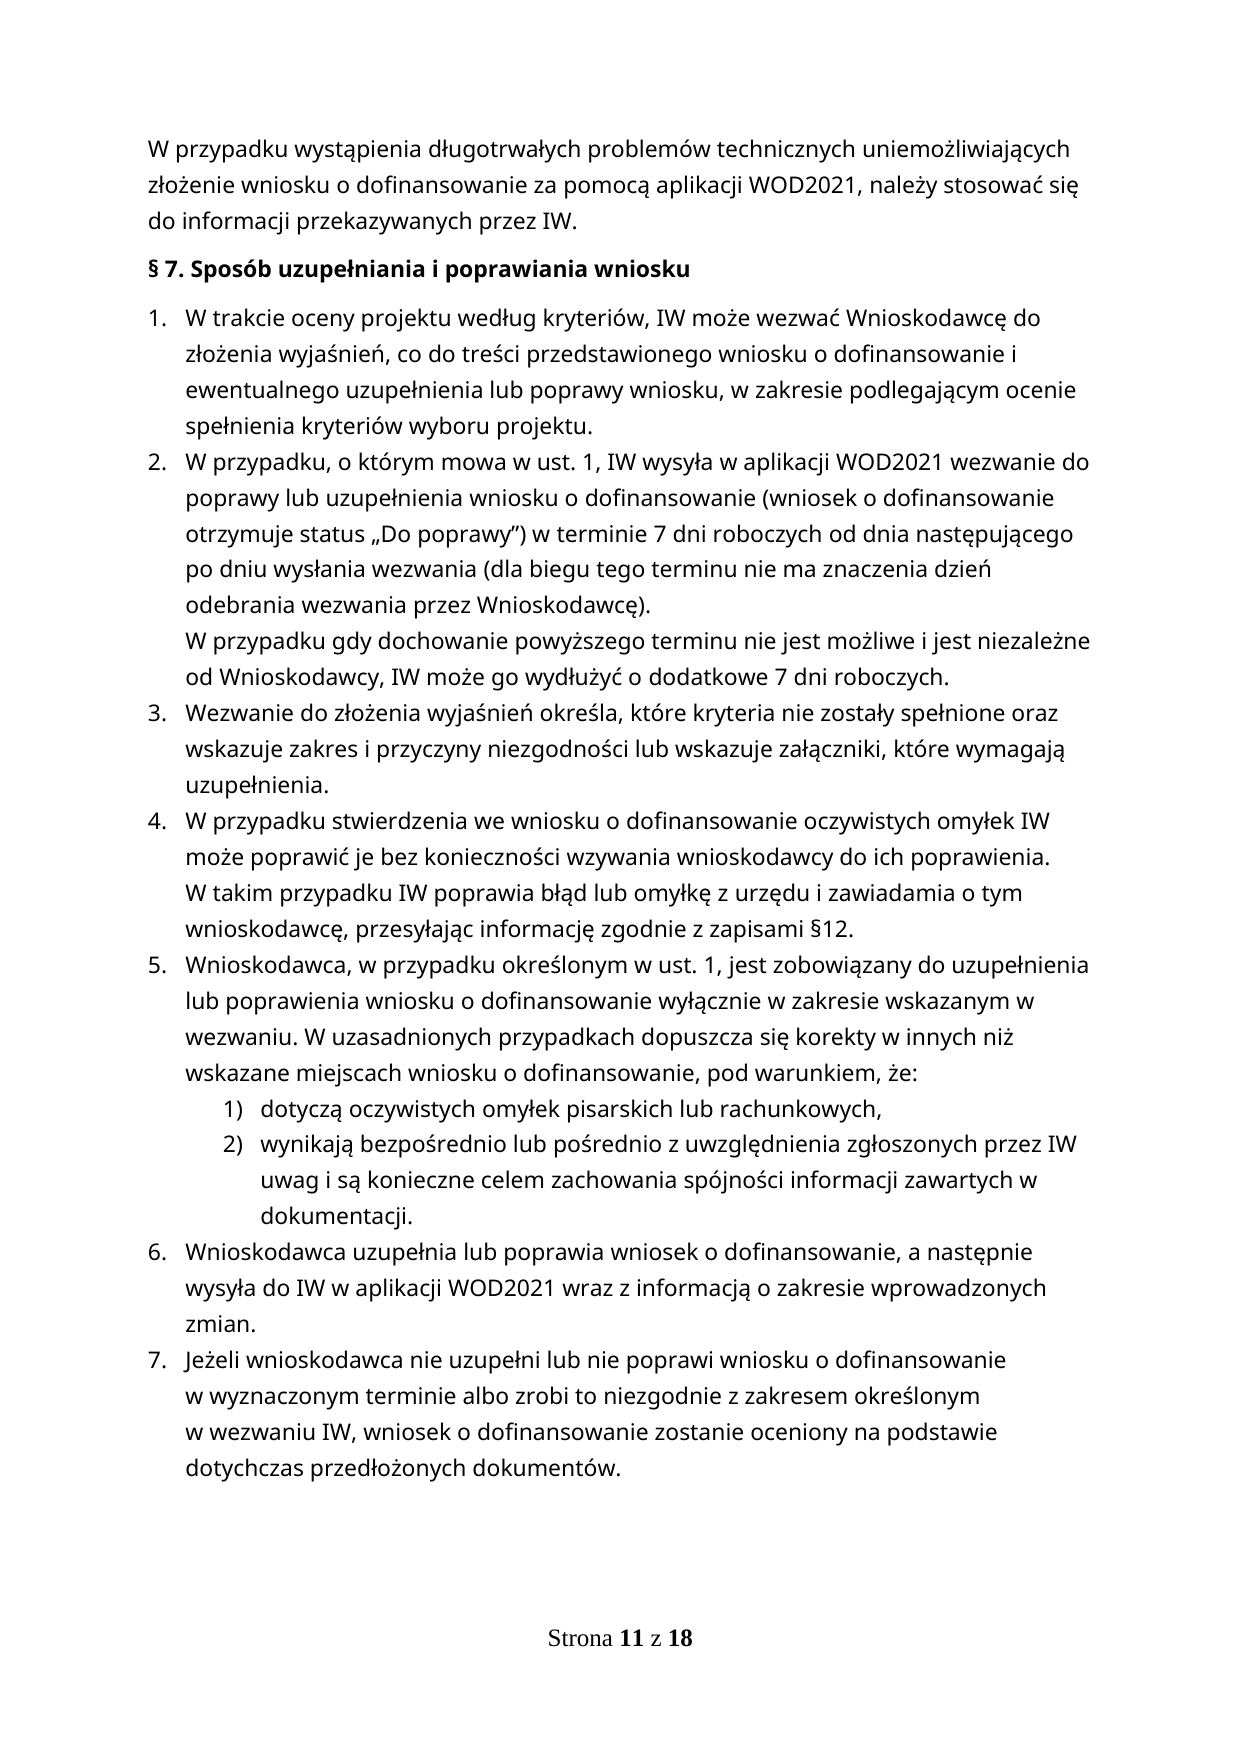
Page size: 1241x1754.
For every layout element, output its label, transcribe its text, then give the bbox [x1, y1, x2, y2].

list W trakcie oceny projektu według kryteriów, IW może wezwać Wnioskodawcę do złożenia wyjaśnień, co do treści przedstawionego wniosku o dofinansowanie i ewentualnego uzupełnienia lub poprawy wniosku, w zakresie podlegającym ocenie spełnienia kryteriów wyboru projektu. [148, 302, 1092, 441]
list Wezwanie do złożenia wyjaśnień określa, które kryteria nie zostały spełnione oraz wskazuje zakres i przyczyny niezgodności lub wskazuje załączniki, które wymagają uzupełnienia. [148, 697, 1092, 800]
list Wnioskodawca, w przypadku określonym w ust. 1, jest zobowiązany do uzupełnienia lub poprawienia wniosku o dofinansowanie wyłącznie w zakresie wskazanym w wezwaniu. W uzasadnionych przypadkach dopuszcza się korekty w innych niż wskazane miejscach wniosku o dofinansowanie, pod warunkiem, że: [148, 949, 1092, 1088]
list wynikają bezpośrednio lub pośrednio z uwzględnienia zgłoszonych przez IW uwag i są konieczne celem zachowania spójności informacji zawartych w dokumentacji. [223, 1128, 1092, 1232]
text § 7. Sposób uzupełniania i poprawiania wniosku [148, 253, 1092, 285]
list dotyczą oczywistych omyłek pisarskich lub rachunkowych, [223, 1092, 1092, 1124]
list Jeżeli wnioskodawca nie uzupełni lub nie poprawi wniosku o dofinansowanie w wyznaczonym terminie albo zrobi to niezgodnie z zakresem określonym w wezwaniu IW, wniosek o dofinansowanie zostanie oceniony na podstawie dotychczas przedłożonych dokumentów. [148, 1344, 1092, 1483]
text W przypadku wystąpienia długotrwałych problemów technicznych uniemożliwiających złożenie wniosku o dofinansowanie za pomocą aplikacji WOD2021, należy stosować się do informacji przekazywanych przez IW. [148, 133, 1092, 236]
list W przypadku, o którym mowa w ust. 1, IW wysyła w aplikacji WOD2021 wezwanie do poprawy lub uzupełnienia wniosku o dofinansowanie (wniosek o dofinansowanie otrzymuje status „Do poprawy”) w terminie 7 dni roboczych od dnia następującego po dniu wysłania wezwania (dla biegu tego terminu nie ma znaczenia dzień odebrania wezwania przez Wnioskodawcę). W przypadku gdy dochowanie powyższego terminu nie jest możliwe i jest niezależne od Wnioskodawcy, IW może go wydłużyć o dodatkowe 7 dni roboczych. [148, 446, 1092, 692]
list W przypadku stwierdzenia we wniosku o dofinansowanie oczywistych omyłek IW może poprawić je bez konieczności wzywania wnioskodawcy do ich poprawienia. W takim przypadku IW poprawia błąd lub omyłkę z urzędu i zawiadamia o tym wnioskodawcę, przesyłając informację zgodnie z zapisami §12. [148, 805, 1092, 944]
list Wnioskodawca uzupełnia lub poprawia wniosek o dofinansowanie, a następnie wysyła do IW w aplikacji WOD2021 wraz z informacją o zakresie wprowadzonych zmian. [148, 1236, 1092, 1339]
